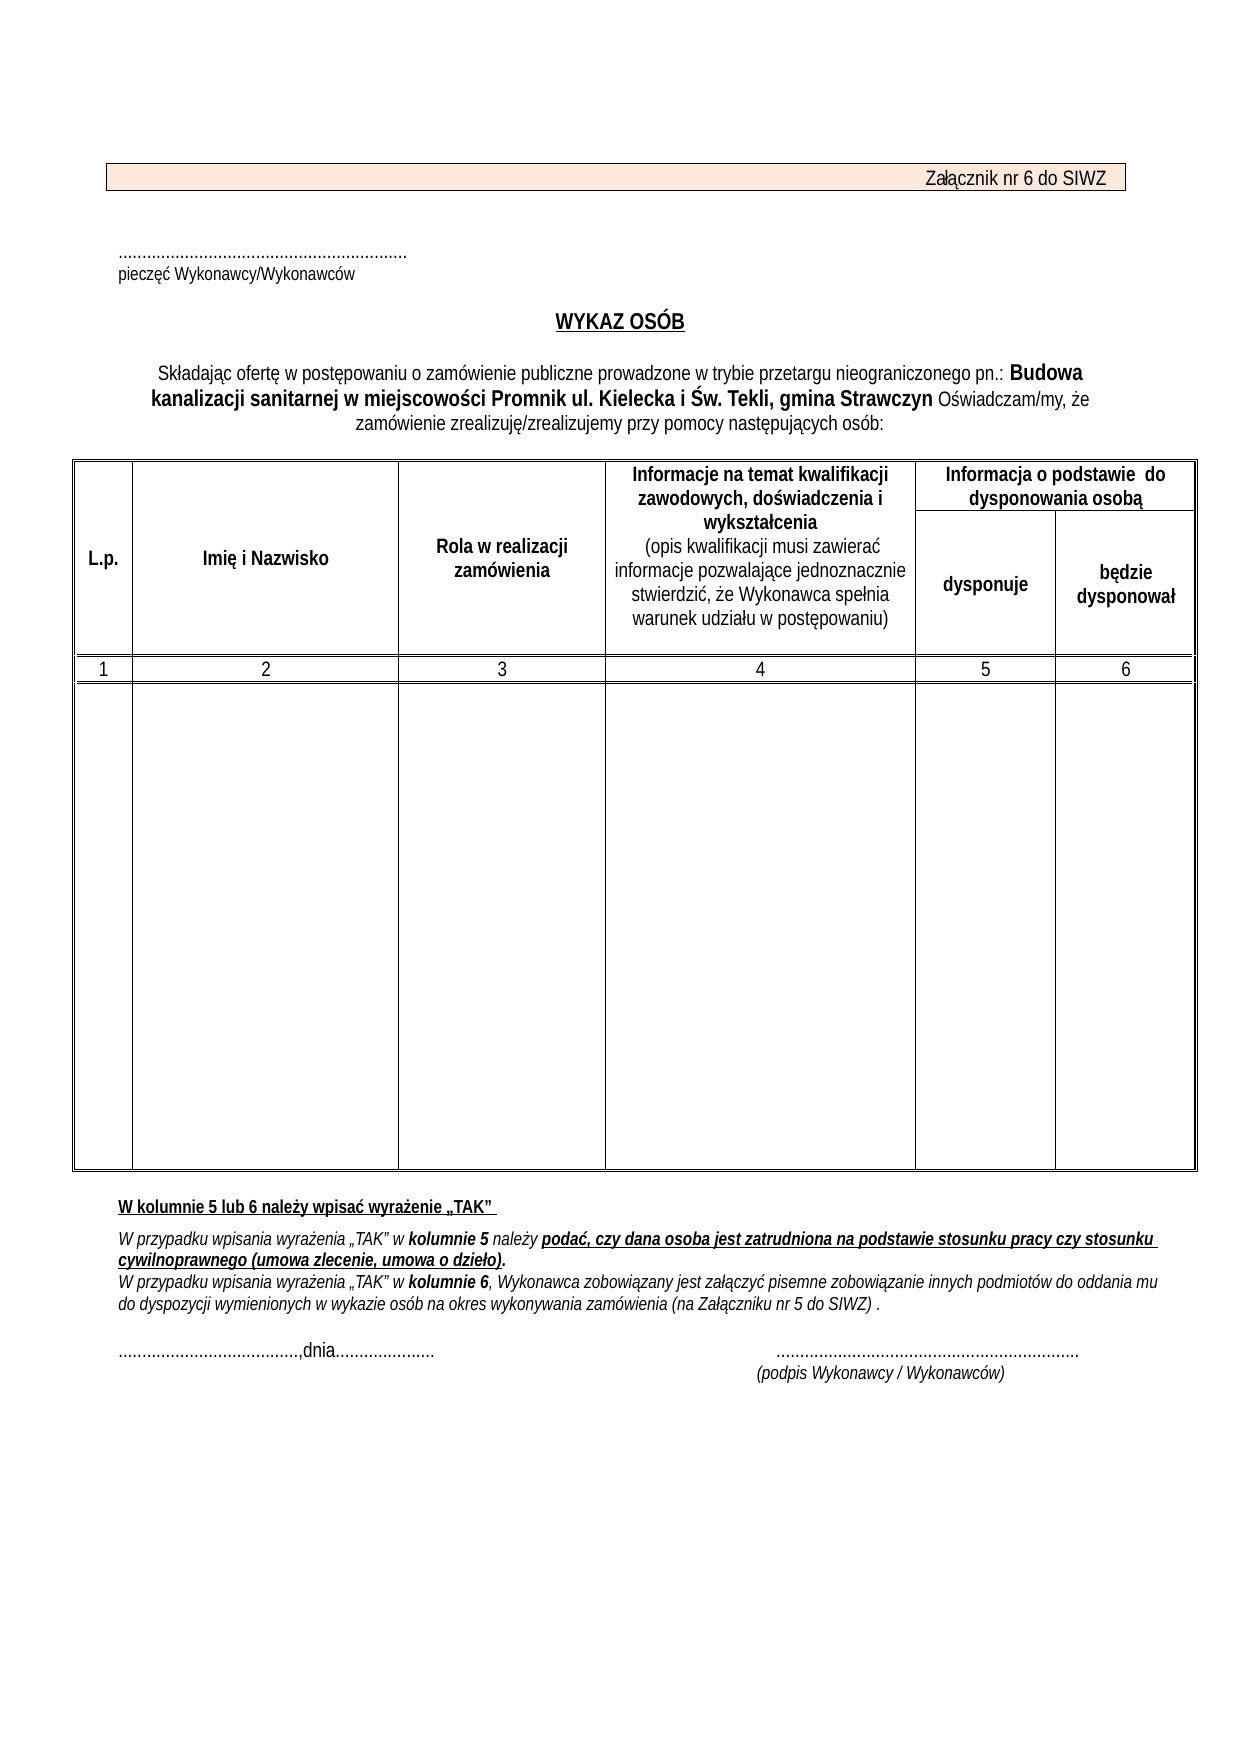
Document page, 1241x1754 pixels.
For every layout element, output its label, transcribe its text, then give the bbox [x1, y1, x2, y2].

table_cell [916, 684, 1055, 1168]
text WYKAZ OSÓB [118, 308, 1122, 334]
table_cell 3 [399, 657, 605, 681]
table_cell [133, 684, 398, 1168]
table_cell 6 [1056, 654, 1196, 681]
table_cell [74, 681, 132, 1168]
table_header Informacja o podstawie do dysponowania osobą [916, 462, 1194, 510]
text (podpis Wykonawcy / Wykonawców) [118, 1362, 1122, 1383]
text pieczęć Wykonawcy/Wykonawców [118, 263, 1122, 284]
table_cell 2 [133, 657, 398, 681]
table_header Załącznik nr 6 do SIWZ [107, 164, 1125, 190]
table_cell 4 [606, 657, 915, 681]
table_header Rola w realizacji zamówienia [399, 462, 605, 654]
table_header Informacje na temat kwalifikacji zawodowych, doświadczenia i wykształcenia (opis kwalifikacji musi zawierać informacje pozwalające jednoznacznie stwierdzić, że Wykonawca spełnia warunek udziału w postępowaniu) [606, 462, 915, 654]
table_cell 1 [74, 654, 132, 681]
table_cell [399, 684, 605, 1168]
text W przypadku wpisania wyrażenia „TAK” w kolumnie 5 należy podać, czy dana osoba jest zatrudniona na podstawie stosunku pracy czy stosunku cywilnoprawnego (umowa zlecenie, umowa o dzieło). [118, 1228, 1170, 1271]
text Składając ofertę w postępowaniu o zamówienie publiczne prowadzone w trybie przetargu nieograniczonego pn.: Budowa kanalizacji sanitarnej w miejscowości Promnik ul. Kielecka i Św. Tekli, gmina Strawczyn Oświadczam/my, że zamówienie zrealizuję/zrealizujemy przy pomocy następujących osób: [118, 358, 1122, 435]
table_cell [606, 684, 915, 1168]
table_header Imię i Nazwisko [133, 462, 398, 654]
table_cell 5 [916, 657, 1055, 681]
text W kolumnie 5 lub 6 należy wpisać wyrażenie „TAK” [118, 1196, 1170, 1217]
text ......................................,dnia..................... ................................................................ [118, 1338, 1122, 1362]
table_header L.p. [75, 462, 132, 654]
table_cell dysponuje [916, 511, 1055, 654]
text W przypadku wpisania wyrażenia „TAK” w kolumnie 6, Wykonawca zobowiązany jest załączyć pisemne zobowiązanie innych podmiotów do oddania mu do dyspozycji wymienionych w wykazie osób na okres wykonywania zamówienia (na Załączniku nr 5 do SIWZ) . [118, 1271, 1170, 1314]
text ............................................................. [118, 239, 1122, 263]
table_cell [1056, 681, 1196, 1168]
table_cell będzie dysponował [1056, 511, 1194, 654]
